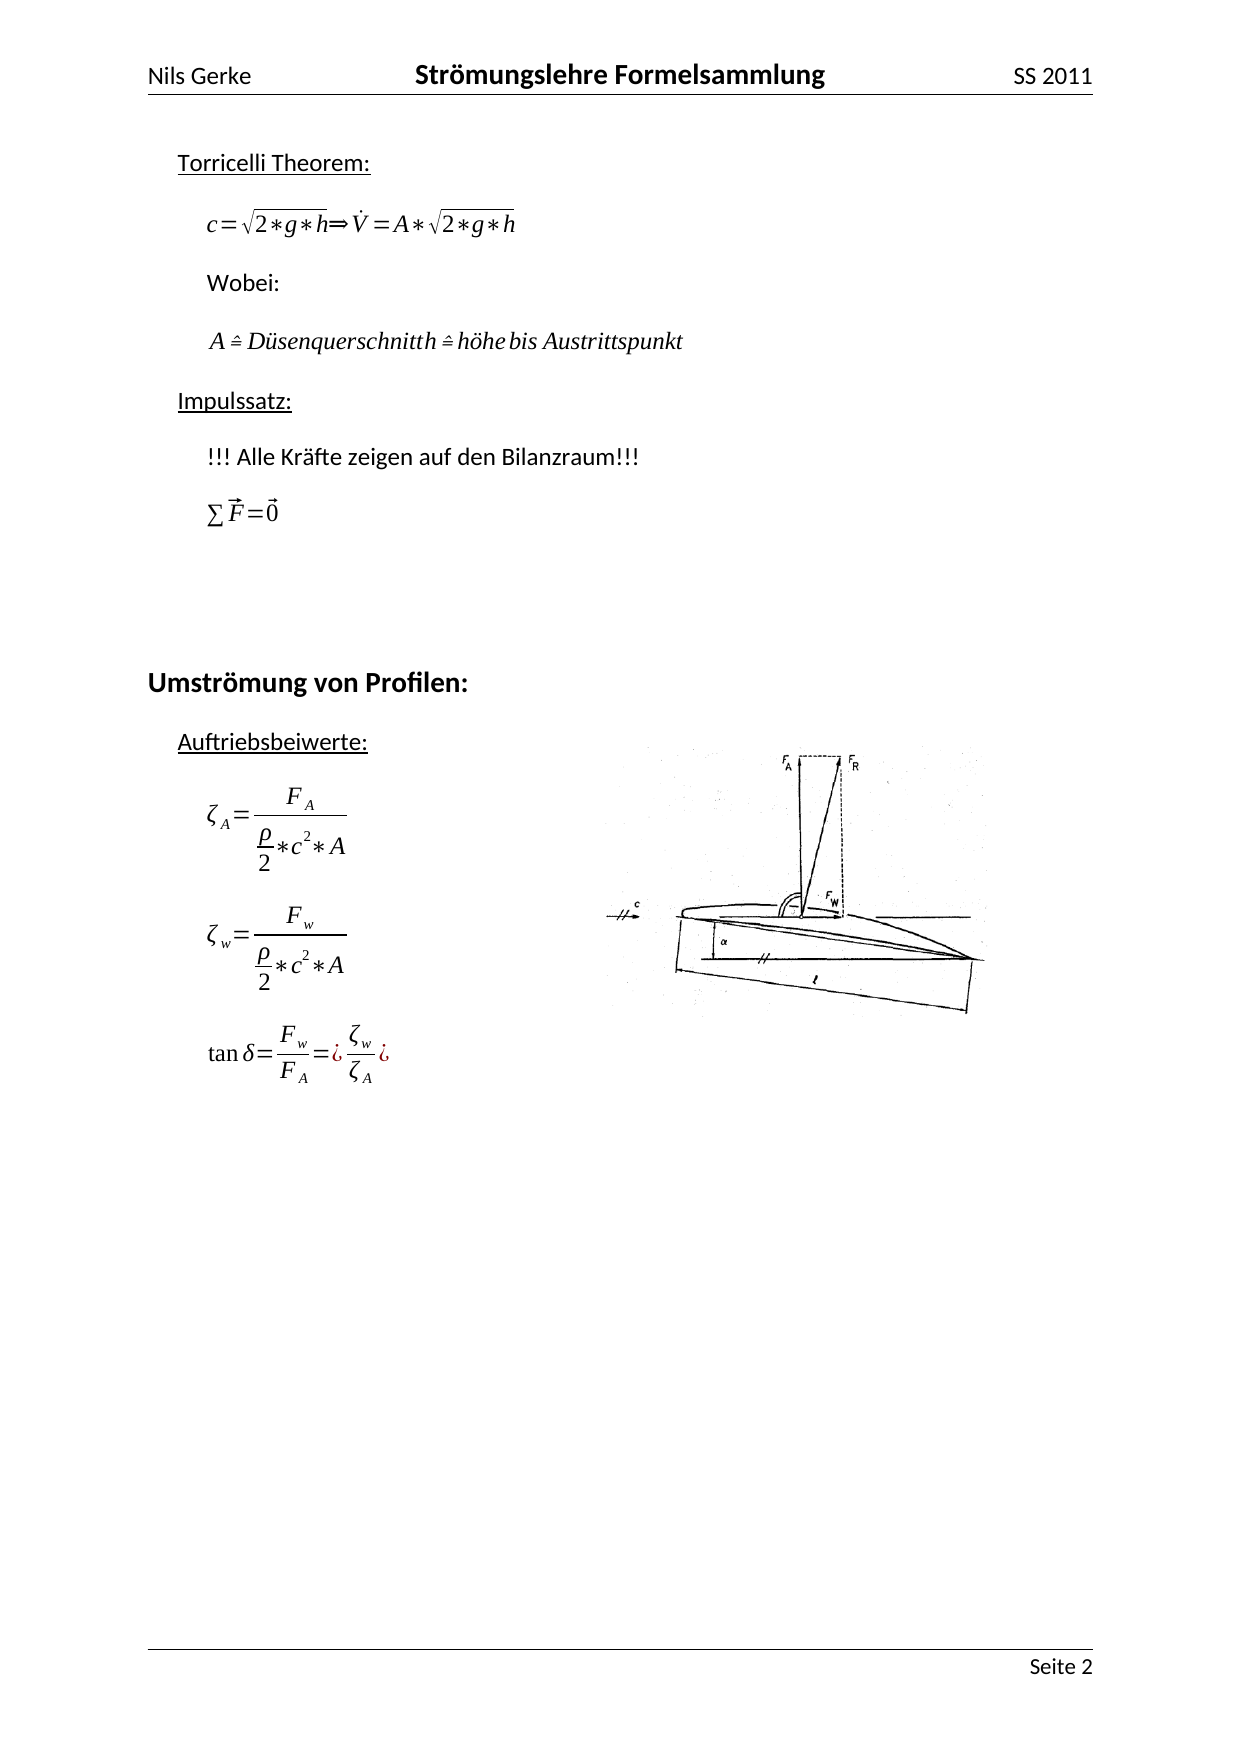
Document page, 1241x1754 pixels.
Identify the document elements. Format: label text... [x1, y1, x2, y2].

text !!! Alle Kräfte zeigen auf den Bilanzraum!!! [207, 441, 1093, 472]
text Wobei: [207, 267, 1093, 298]
text Torricelli Theorem: [177, 147, 1093, 178]
text Auftriebsbeiwerte: [177, 726, 1093, 757]
picture [583, 746, 996, 1019]
text Umströmung von Profilen: [148, 664, 1093, 700]
text Impulssatz: [177, 385, 1093, 416]
